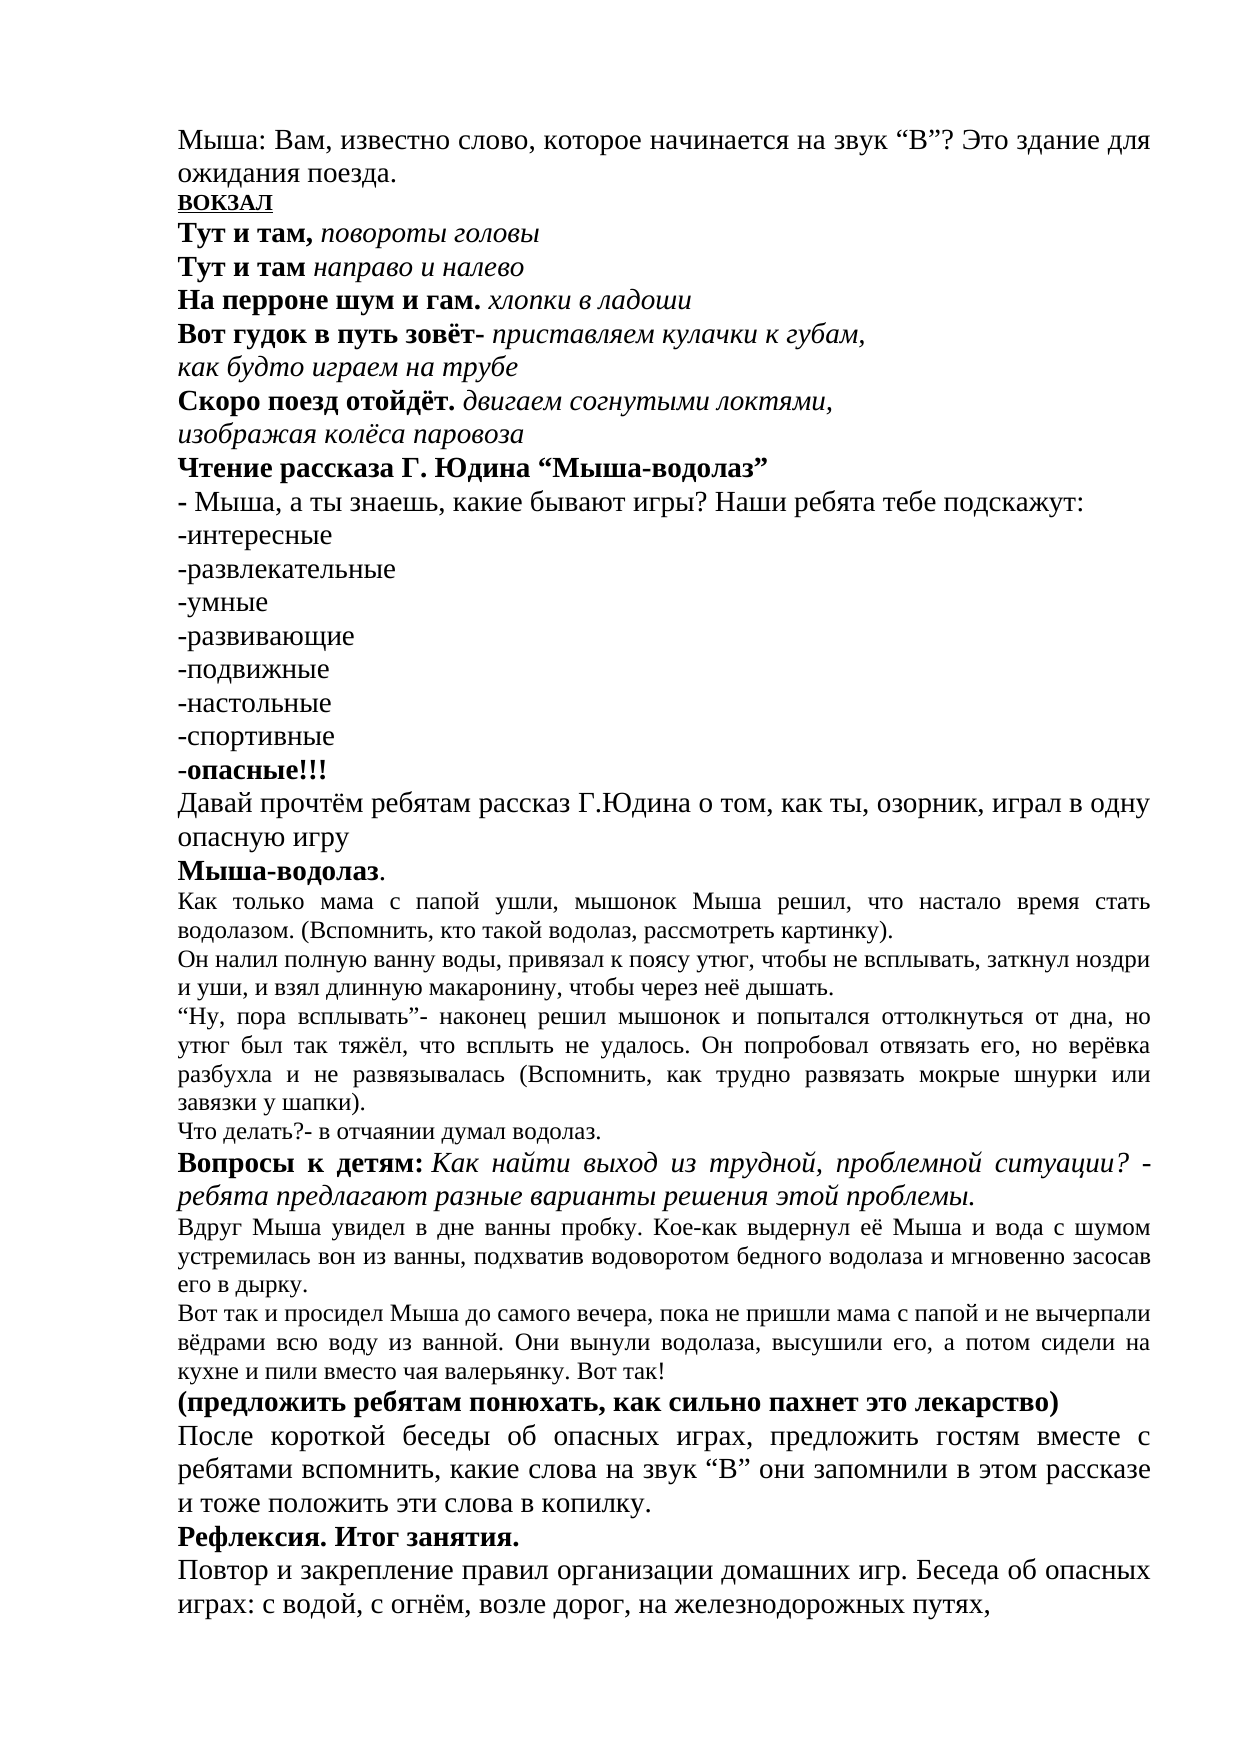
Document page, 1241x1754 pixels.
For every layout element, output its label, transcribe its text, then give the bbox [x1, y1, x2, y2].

text -опасные!!! [177, 752, 1152, 786]
text -настольные [177, 685, 1152, 718]
text Давай прочтём ребятам рассказ Г.Юдина о том, как ты, озорник, играл в одну опасную игру [177, 786, 1152, 853]
text Вот так и просидел Мыша до самого вечера, пока не пришли мама с папой и не вычерпали вёдрами всю воду из ванной. Они вынули водолаза, высушили его, а потом сидели на кухне и пили вместо чая валерьянку. Вот так! [177, 1298, 1152, 1384]
text изображая колёса паровоза [177, 417, 1152, 450]
text -умные [177, 584, 1152, 618]
text Тут и там направо и налево [177, 249, 1152, 282]
text Вот гудок в путь зовёт- приставляем кулачки к губам, [177, 316, 1152, 349]
text Что делать?- в отчаянии думал водолаз. [177, 1116, 1152, 1145]
text -развивающие [177, 618, 1152, 651]
text -развлекательные [177, 551, 1152, 584]
text Как только мама с папой ушли, мышонок Мыша решил, что настало время стать водолазом. (Вспомнить, кто такой водолаз, рассмотреть картинку). [177, 886, 1152, 944]
text Мыша: Вам, известно слово, которое начинается на звук “В”? Это здание для ожидания поезда. [177, 122, 1152, 189]
text Рефлексия. Итог занятия. [177, 1519, 1152, 1552]
text Повтор и закрепление правил организации домашних игр. Беседа об опасных играх: с водой, с огнём, возле дорог, на железнодорожных путях, [177, 1552, 1152, 1619]
text Вопросы к детям: Как найти выход из трудной, проблемной ситуации? - ребята предлагают разные варианты решения этой проблемы. [177, 1145, 1152, 1212]
text “Ну, пора всплывать”- наконец решил мышонок и попытался оттолкнуться от дна, но утюг был так тяжёл, что всплыть не удалось. Он попробовал отвязать его, но верёвка разбухла и не развязывалась (Вспомнить, как трудно развязать мокрые шнурки или завязки у шапки). [177, 1001, 1152, 1116]
text -спортивные [177, 718, 1152, 752]
text Чтение рассказа Г. Юдина “Мыша-водолаз” [177, 450, 1152, 484]
text -интересные [177, 517, 1152, 551]
text -подвижные [177, 651, 1152, 685]
text Тут и там, повороты головы [177, 215, 1152, 249]
text Вдруг Мыша увидел в дне ванны пробку. Кое-как выдернул её Мыша и вода с шумом устремилась вон из ванны, подхватив водоворотом бедного водолаза и мгновенно засосав его в дырку. [177, 1212, 1152, 1298]
text После короткой беседы об опасных играх, предложить гостям вместе с ребятами вспомнить, какие слова на звук “В” они запомнили в этом рассказе и тоже положить эти слова в копилку. [177, 1418, 1152, 1519]
text (предложить ребятам понюхать, как сильно пахнет это лекарство) [177, 1384, 1152, 1418]
text - Мыша, а ты знаешь, какие бывают игры? Наши ребята тебе подскажут: [177, 484, 1152, 517]
text как будто играем на трубе [177, 349, 1152, 383]
text ВОКЗАЛ [177, 189, 1152, 215]
text Он налил полную ванну воды, привязал к поясу утюг, чтобы не всплывать, заткнул ноздри и уши, и взял длинную макаронину, чтобы через неё дышать. [177, 944, 1152, 1001]
text На перроне шум и гам. хлопки в ладоши [177, 282, 1152, 316]
text Мыша-водолаз. [177, 853, 1152, 886]
text Скоро поезд отойдёт. двигаем согнутыми локтями, [177, 383, 1152, 417]
